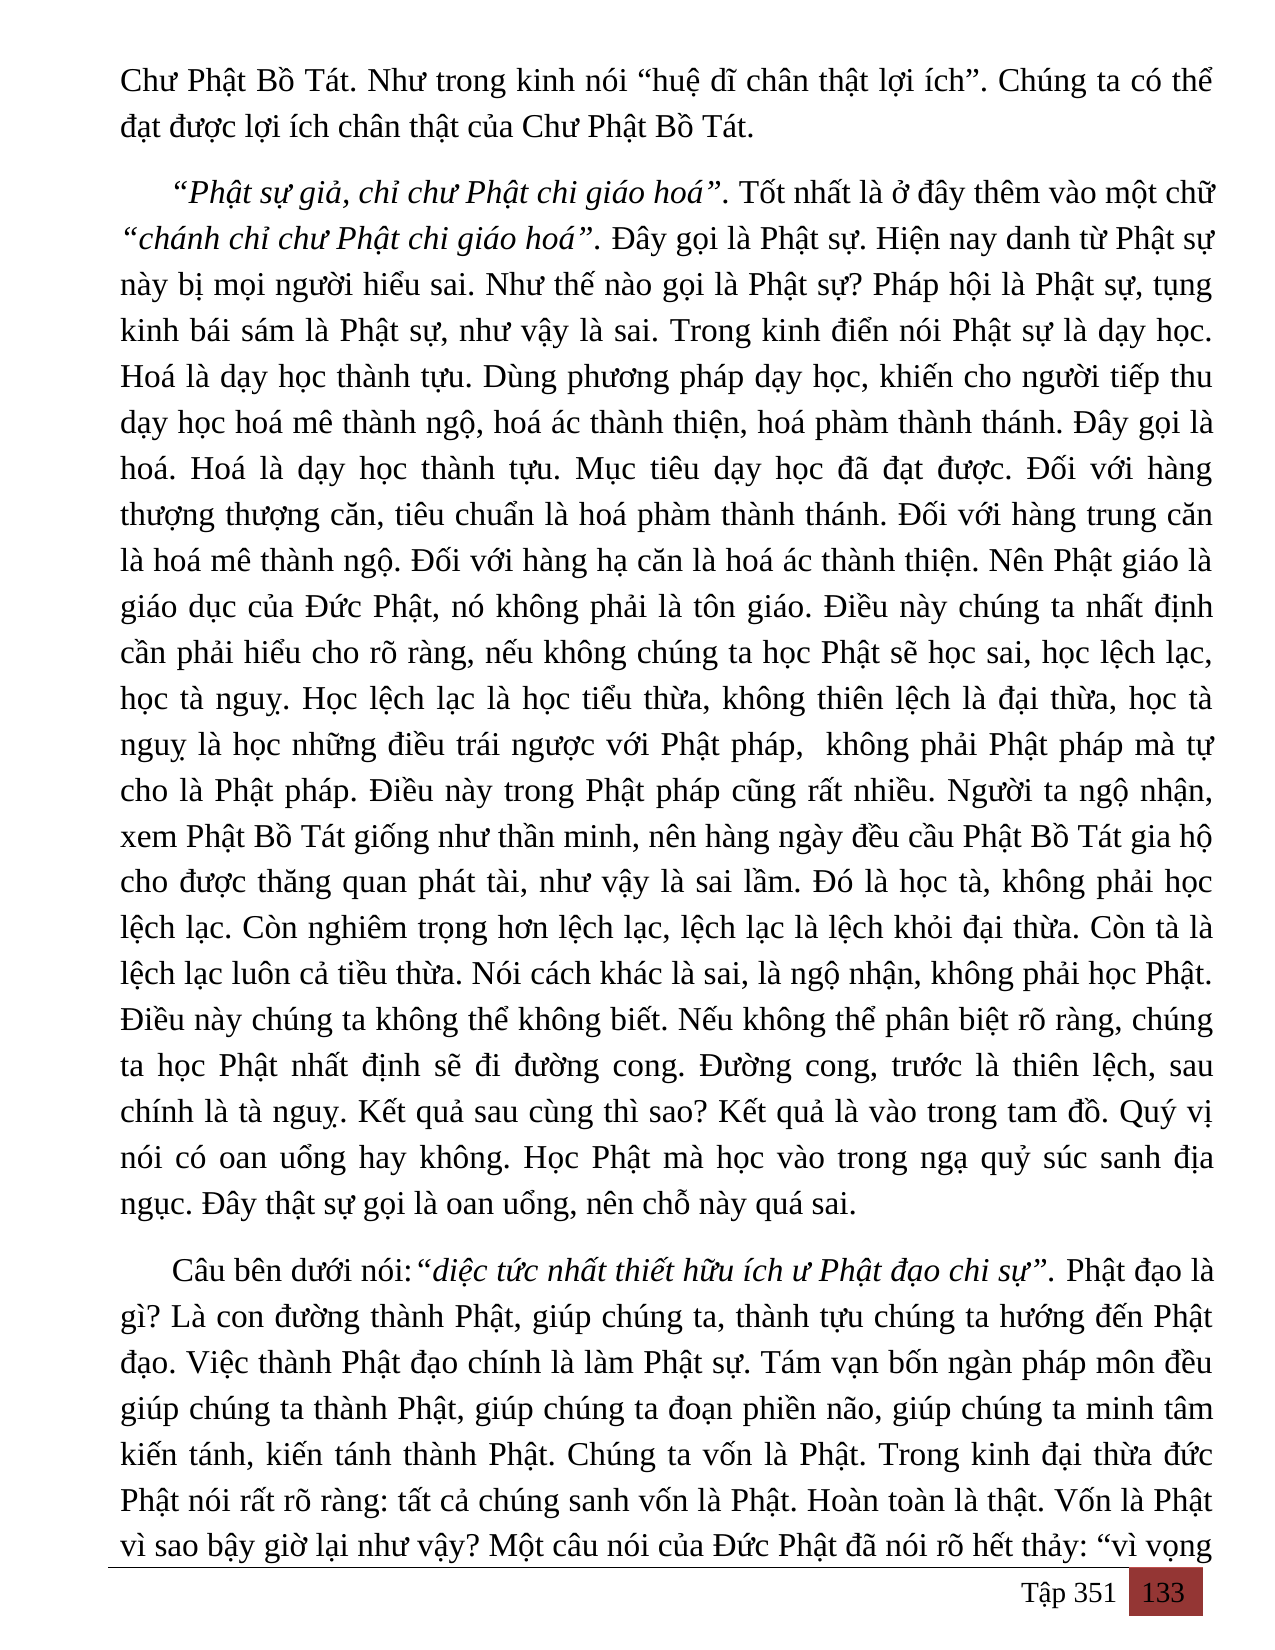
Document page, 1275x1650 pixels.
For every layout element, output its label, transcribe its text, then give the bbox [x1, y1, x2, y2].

text “Phật sự giả, chỉ chư Phật chi giáo hoá”. Tốt nhất là ở đây thêm vào một chữ “chánh chỉ chư Phật chi giáo hoá”. Đây gọi là Phật sự. Hiện nay danh từ Phật sự này bị mọi người hiểu sai. Như thế nào gọi là Phật sự? Pháp hội là Phật sự, tụng kinh bái sám là Phật sự, như vậy là sai. Trong kinh điển nói Phật sự là dạy học. Hoá là dạy học thành tựu. Dùng phương pháp dạy học, khiến cho người tiếp thu dạy học hoá mê thành ngộ, hoá ác thành thiện, hoá phàm thành thánh. Đây gọi là hoá. Hoá là dạy học thành tựu. Mục tiêu dạy học đã đạt được. Đối với hàng thượng thượng căn, tiêu chuẩn là hoá phàm thành thánh. Đối với hàng trung căn là hoá mê thành ngộ. Đối với hàng hạ căn là hoá ác thành thiện. Nên Phật giáo là giáo dục của Đức Phật, nó không phải là tôn giáo. Điều này chúng ta nhất định cần phải hiểu cho rõ ràng, nếu không chúng ta học Phật sẽ học sai, học lệch lạc, học tà nguỵ. Học lệch lạc là học tiểu thừa, không thiên lệch là đại thừa, học tà nguỵ là học những điều trái ngược với Phật pháp, không phải Phật pháp mà tự cho là Phật pháp. Điều này trong Phật pháp cũng rất nhiều. Người ta ngộ nhận, xem Phật Bồ Tát giống như thần minh, nên hàng ngày đều cầu Phật Bồ Tát gia hộ cho được thăng quan phát tài, như vậy là sai lầm. Đó là học tà, không phải học lệch lạc. Còn nghiêm trọng hơn lệch lạc, lệch lạc là lệch khỏi đại thừa. Còn tà là lệch lạc luôn cả tiều thừa. Nói cách khác là sai, là ngộ nhận, không phải học Phật. Điều này chúng ta không thể không biết. Nếu không thể phân biệt rõ ràng, chúng ta học Phật nhất định sẽ đi đường cong. Đường cong, trước là thiên lệch, sau chính là tà nguỵ. Kết quả sau cùng thì sao? Kết quả là vào trong tam đồ. Quý vị nói có oan uổng hay không. Học Phật mà học vào trong ngạ quỷ súc sanh địa ngục. Đây thật sự gọi là oan uổng, nên chỗ này quá sai. [120, 173, 1215, 1222]
